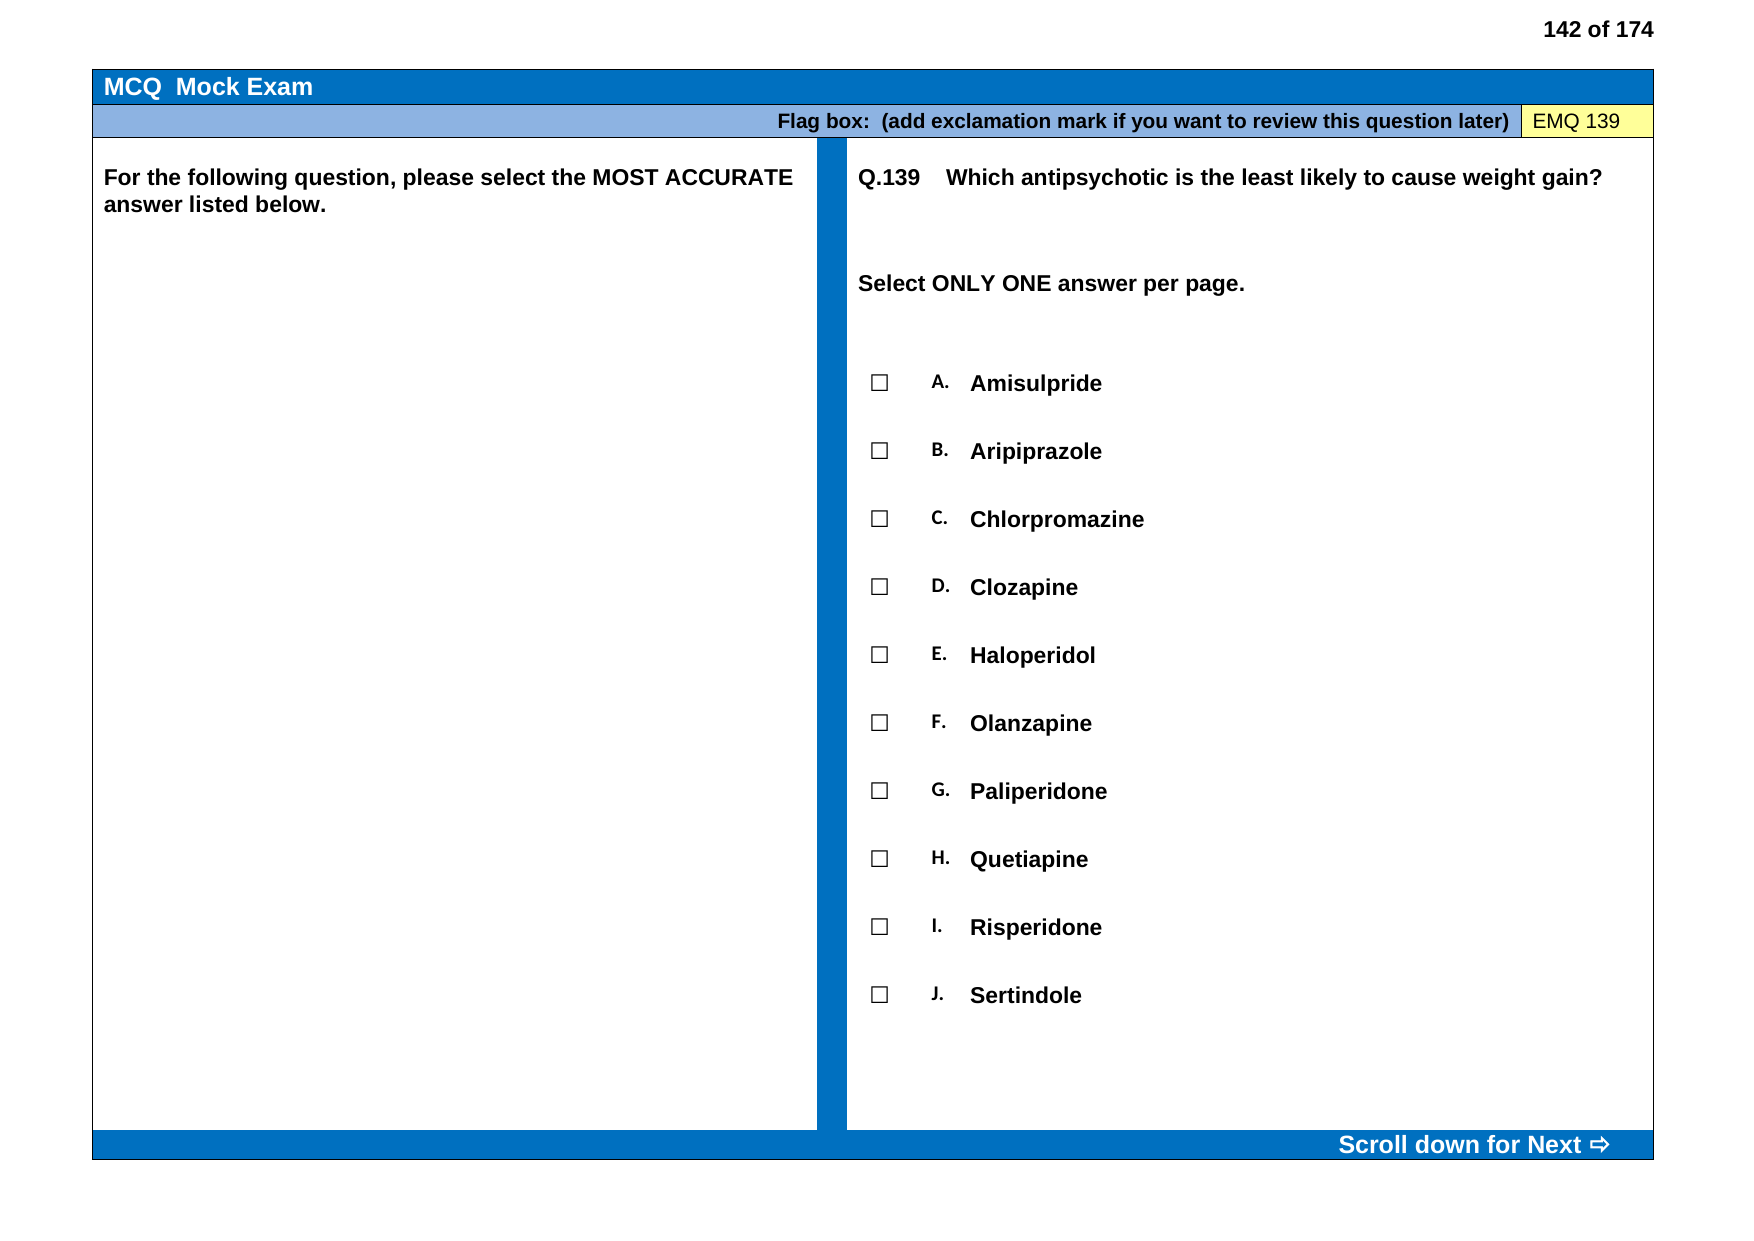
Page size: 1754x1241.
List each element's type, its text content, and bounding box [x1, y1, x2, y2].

table_cell For the following question, please select the MOST ACCURATE answer listed below. [93, 138, 817, 1130]
table_cell [93, 1130, 1327, 1159]
table_header MCQ Mock Exam [93, 70, 1653, 104]
table_cell Q.139 Which antipsychotic is the least likely to cause weight gain? Select ONLY ONE answer per page. [847, 138, 1653, 1130]
table_cell Flag box: (add exclamation mark if you want to review this question later) [93, 105, 1521, 137]
table_cell Scroll down for Next [1327, 1130, 1653, 1159]
table_cell EMQ 139 [1522, 105, 1653, 137]
table_cell [817, 138, 847, 1130]
